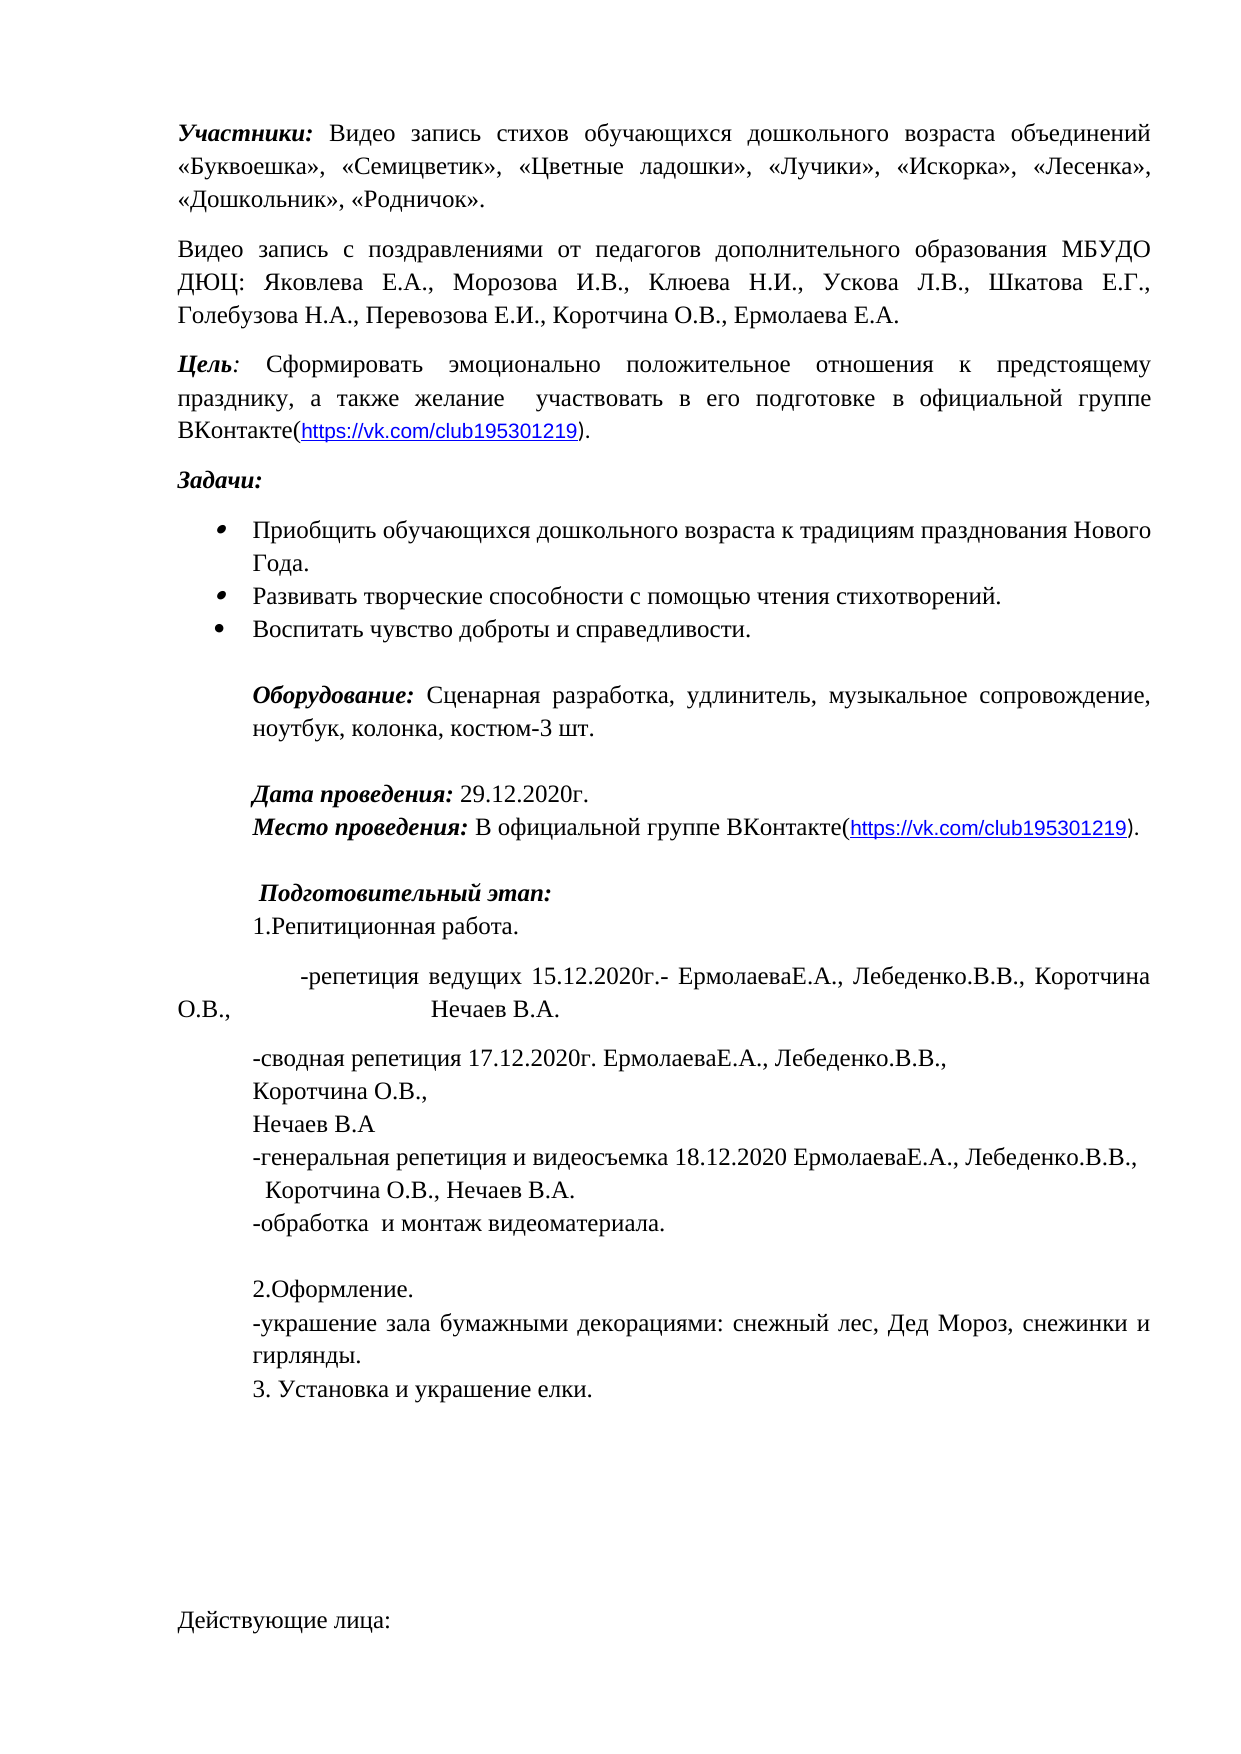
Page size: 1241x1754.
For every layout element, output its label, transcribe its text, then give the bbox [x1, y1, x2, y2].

text Видео запись с поздравлениями от педагогов дополнительного образования МБУДО ДЮЦ: Яковлева Е.А., Морозова И.В., Клюева Н.И., Ускова Л.В., Шкатова Е.Г., Голебузова Н.А., Перевозова Е.И., Коротчина О.В., Ермолаева Е.А. [177, 234, 1152, 329]
list -сводная репетиция 17.12.2020г. ЕрмолаеваЕ.А., Лебеденко.В.В., [252, 1043, 1152, 1072]
list -генеральная репетиция и видеосъемка 18.12.2020 ЕрмолаеваЕ.А., Лебеденко.В.В., [252, 1142, 1152, 1171]
list Развивать творческие способности с помощью чтения стихотворений. [215, 581, 1152, 610]
text Участники: Видео запись стихов обучающихся дошкольного возраста объединений «Буквоешка», «Семицветик», «Цветные ладошки», «Лучики», «Искорка», «Лесенка», «Дошкольник», «Родничок». [177, 118, 1152, 213]
list 2.Оформление. [252, 1274, 1152, 1303]
list Нечаев В.А [252, 1109, 1152, 1138]
list -обработка и монтаж видеоматериала. [252, 1208, 1152, 1237]
list Воспитать чувство доброты и справедливости. [215, 614, 1152, 643]
text Цель: Сформировать эмоционально положительное отношения к предстоящему празднику, а также желание участвовать в его подготовке в официальной группе ВКонтакте(https://vk.com/club195301219). [177, 349, 1152, 445]
list 3. Установка и украшение елки. [252, 1374, 1152, 1402]
text -репетиция ведущих 15.12.2020г.- ЕрмолаеваЕ.А., Лебеденко.В.В., Коротчина О.В., Нечаев В.А. [177, 961, 1152, 1022]
list Подготовительный этап: [252, 878, 1152, 907]
text Задачи: [177, 466, 1152, 494]
list Дата проведения: 29.12.2020г. [252, 779, 1152, 808]
list 1.Репитиционная работа. [252, 911, 1152, 940]
list Приобщить обучающихся дошкольного возраста к традициям празднования Нового Года. [215, 515, 1152, 577]
text Действующие лица: [177, 1605, 1152, 1634]
list -украшение зала бумажными декорациями: снежный лес, Дед Мороз, снежинки и гирлянды. [252, 1308, 1152, 1369]
list Коротчина О.В., [252, 1076, 1152, 1105]
list Коротчина О.В., Нечаев В.А. [252, 1176, 1152, 1204]
list Оборудование: Сценарная разработка, удлинитель, музыкальное сопровождение, ноутбук, колонка, костюм-3 шт. [252, 680, 1152, 742]
list Место проведения: В официальной группе ВКонтакте(https://vk.com/club195301219). [252, 812, 1152, 842]
